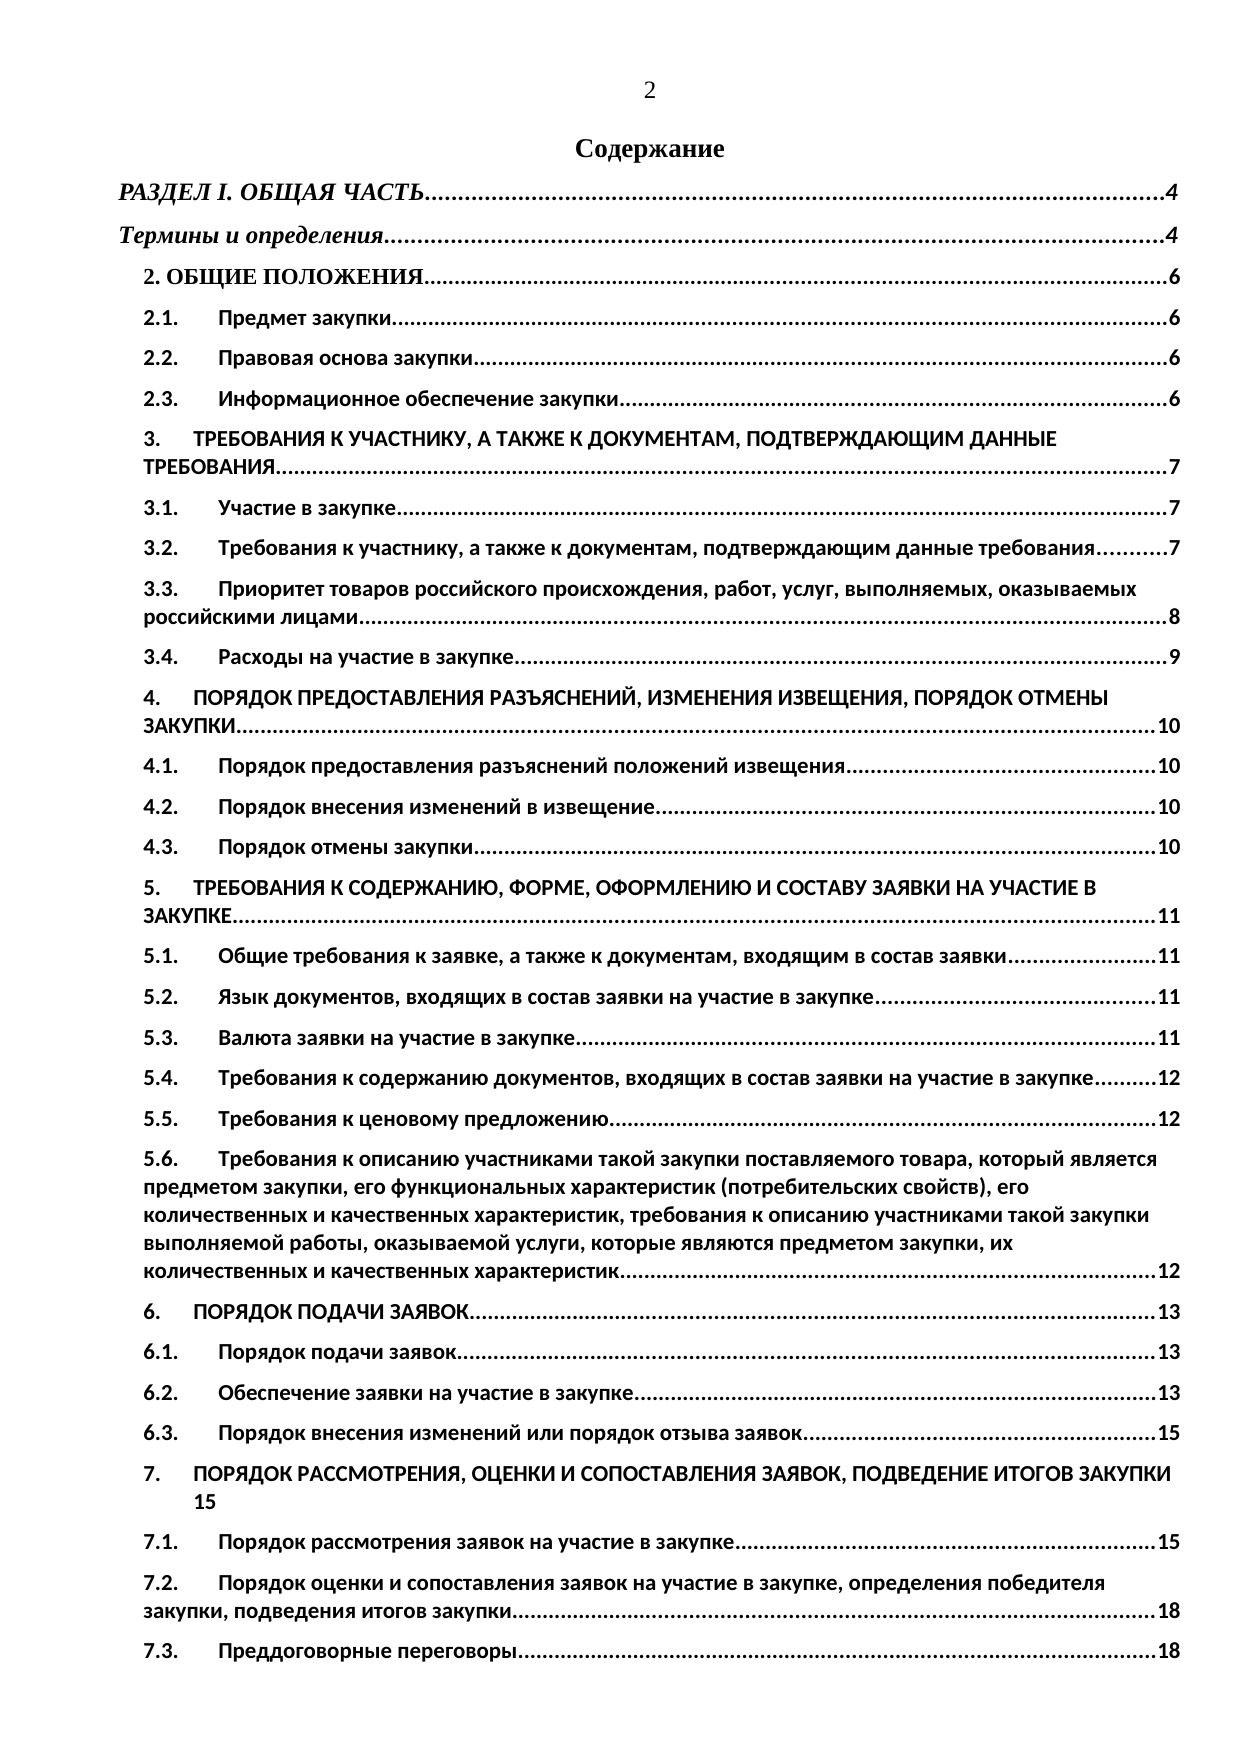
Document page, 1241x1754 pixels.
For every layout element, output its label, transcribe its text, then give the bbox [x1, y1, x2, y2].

text 4.2. Порядок внесения изменений в извещение 10 [143, 792, 1181, 820]
text 2.3. Информационное обеспечение закупки 6 [143, 384, 1181, 412]
text 5.2. Язык документов, входящих в состав заявки на участие в закупке 11 [143, 982, 1181, 1010]
text 3.1. Участие в закупке 7 [143, 493, 1181, 521]
text 7.1. Порядок рассмотрения заявок на участие в закупке 15 [143, 1527, 1181, 1555]
text 7.2. Порядок оценки и сопоставления заявок на участие в закупке, определения победителя закупки, подведения итогов закупки 18 [143, 1568, 1181, 1624]
text 4.3. Порядок отмены закупки 10 [143, 832, 1181, 861]
text 6.3. Порядок внесения изменений или порядок отзыва заявок 15 [143, 1418, 1181, 1446]
text 2. ОБЩИЕ ПОЛОЖЕНИЯ 6 [143, 262, 1181, 290]
text 5. ТРЕБОВАНИЯ К СОДЕРЖАНИЮ, ФОРМЕ, ОФОРМЛЕНИЮ И СОСТАВУ ЗАЯВКИ НА УЧАСТИЕ В ЗАКУПКЕ 11 [143, 873, 1181, 929]
text 6.2. Обеспечение заявки на участие в закупке 13 [143, 1378, 1181, 1406]
text 5.3. Валюта заявки на участие в закупке 11 [143, 1023, 1181, 1051]
text 3.2. Требования к участнику, а также к документам, подтверждающим данные требования 7 [143, 533, 1181, 561]
text 3.3. Приоритет товаров российского происхождения, работ, услуг, выполняемых, оказываемых российскими лицами 8 [143, 574, 1181, 630]
text 5.4. Требования к содержанию документов, входящих в состав заявки на участие в закупке 12 [143, 1063, 1181, 1091]
text 4.1. Порядок предоставления разъяснений положений извещения 10 [143, 751, 1181, 779]
text 5.5. Требования к ценовому предложению 12 [143, 1104, 1181, 1132]
text 2.2. Правовая основа закупки 6 [143, 343, 1181, 371]
text 6. ПОРЯДОК ПОДАЧИ ЗАЯВОК 13 [143, 1297, 1181, 1325]
text 7. ПОРЯДОК РАССМОТРЕНИЯ, ОЦЕНКИ И СОПОСТАВЛЕНИЯ ЗАЯВОК, ПОДВЕДЕНИЕ ИТОГОВ ЗАКУПКИ 15 [143, 1459, 1181, 1515]
text 6.1. Порядок подачи заявок 13 [143, 1337, 1181, 1365]
text 5.1. Общие требования к заявке, а также к документам, входящим в состав заявки 11 [143, 942, 1181, 969]
text Термины и определения 4 [118, 219, 1181, 250]
text 7.3. Преддоговорные переговоры 18 [143, 1636, 1181, 1664]
text РАЗДЕЛ I. ОБЩАЯ ЧАСТЬ 4 [118, 176, 1181, 207]
text 4. ПОРЯДОК ПРЕДОСТАВЛЕНИЯ РАЗЪЯСНЕНИЙ, ИЗМЕНЕНИЯ ИЗВЕЩЕНИЯ, ПОРЯДОК ОТМЕНЫ ЗАКУПКИ 10 [143, 683, 1181, 739]
text Содержание [118, 132, 1181, 164]
text 5.6. Требования к описанию участниками такой закупки поставляемого товара, который является предметом закупки, его функциональных характеристик (потребительских свойств), его количественных и качественных характеристик, требования к описанию участниками такой закупки выполняемой работы, оказываемой услуги, которые являются предметом закупки, их количественных и качественных характеристик 12 [143, 1144, 1181, 1284]
text 3. ТРЕБОВАНИЯ К УЧАСТНИКУ, А ТАКЖЕ К ДОКУМЕНТАМ, ПОДТВЕРЖДАЮЩИМ ДАННЫЕ ТРЕБОВАНИЯ 7 [143, 424, 1181, 480]
text 3.4. Расходы на участие в закупке 9 [143, 642, 1181, 670]
text 2.1. Предмет закупки 6 [143, 303, 1181, 331]
